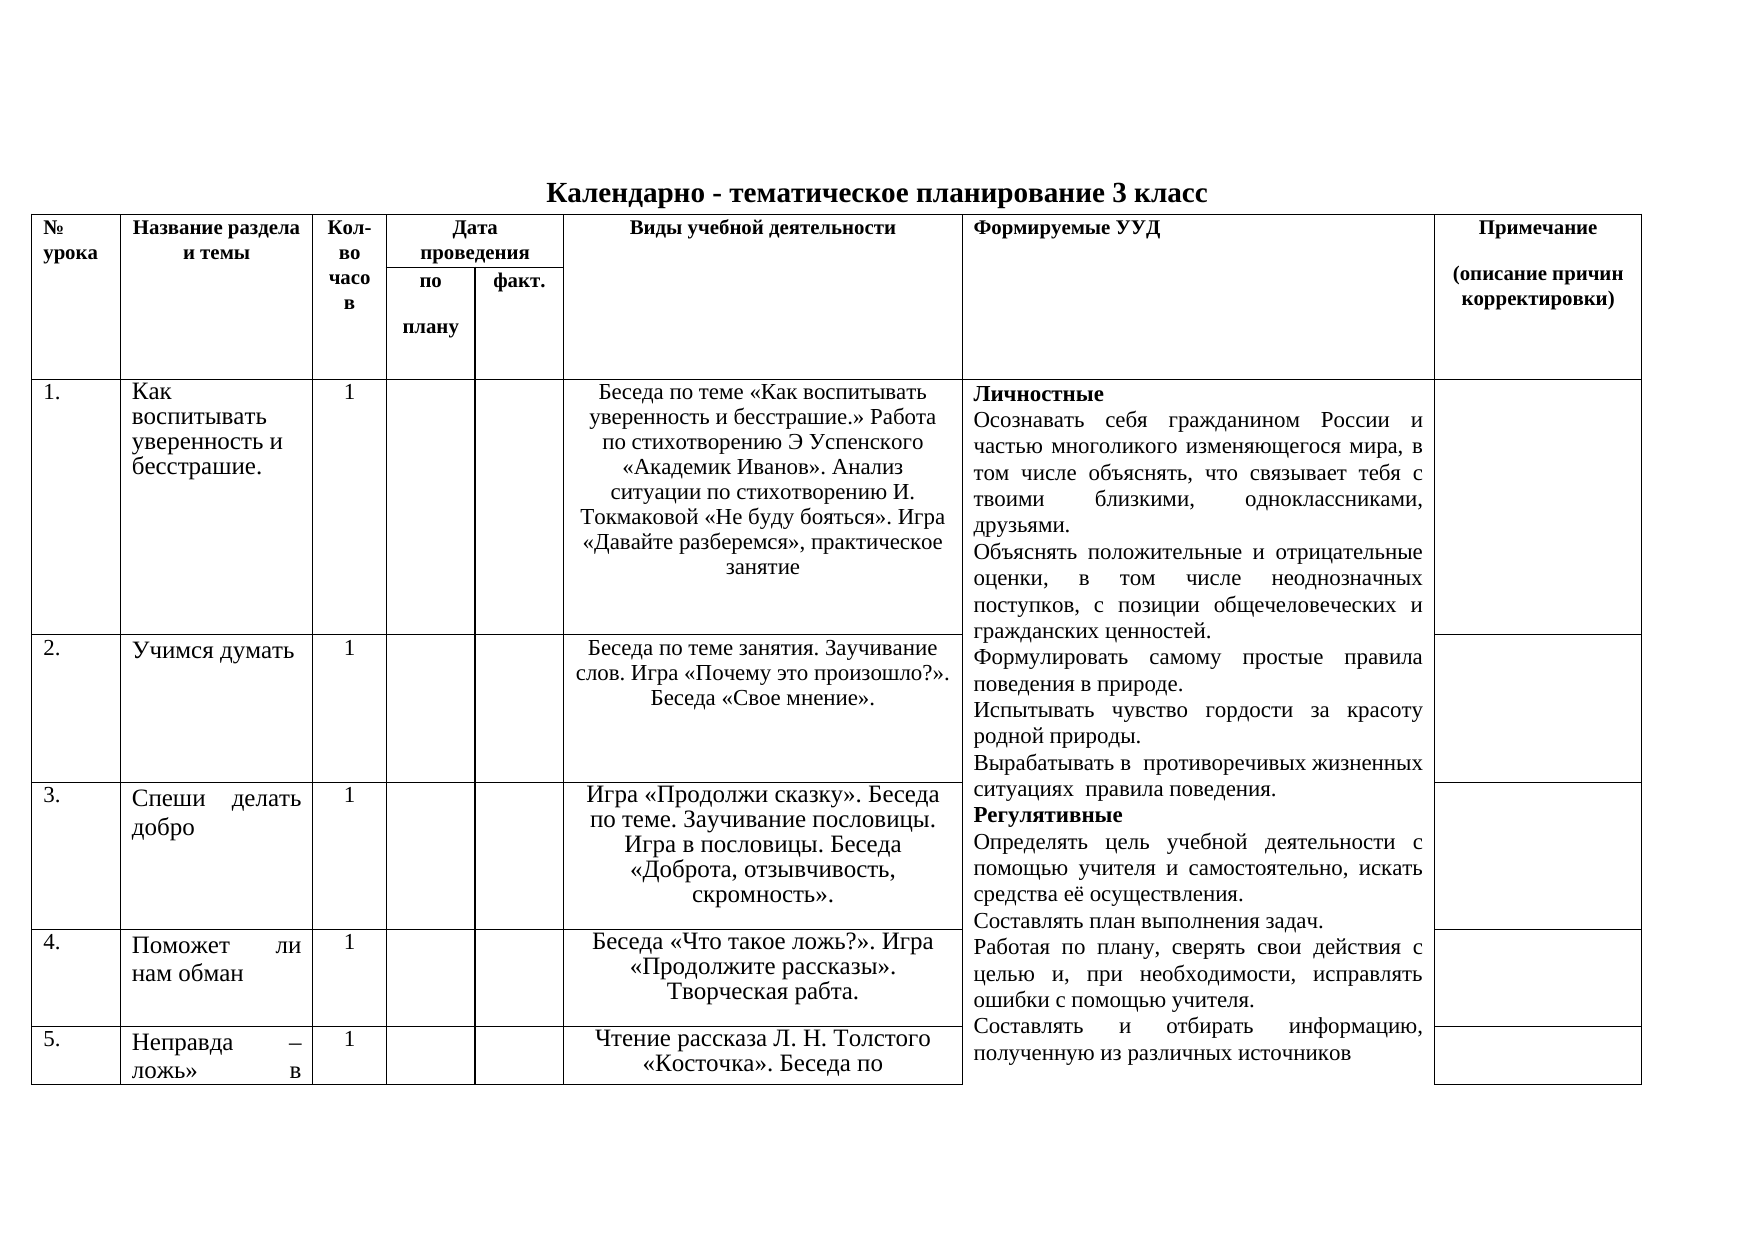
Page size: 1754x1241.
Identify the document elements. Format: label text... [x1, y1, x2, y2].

table_cell 1 [313, 380, 386, 634]
table_cell [476, 635, 563, 782]
table_cell 1 [313, 930, 386, 1026]
table_cell 4. [32, 930, 120, 1026]
table_cell Беседа «Что такое ложь?». Игра «Продолжите рассказы». Творческая рабта. [564, 930, 962, 1026]
table_cell [476, 930, 563, 1026]
table_cell Поможет ли нам обман [121, 930, 312, 1026]
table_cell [121, 1027, 312, 1084]
subtitle Календарно - тематическое планирование 3 класс [150, 175, 1604, 208]
table_cell 2. [32, 635, 120, 782]
table_cell [476, 380, 563, 634]
table_cell Беседа по теме «Как воспитывать уверенность и бесстрашие.» Работа по стихотворению Э Успенского «Академик Иванов». Анализ ситуации по стихотворению И. Токмаковой «Не буду бояться». Игра «Давайте разберемся», практическое занятие [564, 380, 962, 634]
table_header Дата проведения [387, 215, 563, 267]
table_cell по плану [387, 268, 474, 379]
table_header № урока [32, 215, 120, 379]
table_cell [564, 267, 962, 379]
table_cell 1. [32, 380, 120, 634]
table_cell [387, 1027, 474, 1084]
table_cell факт. [476, 268, 563, 379]
table_cell [1435, 380, 1641, 634]
table_cell [476, 1027, 563, 1084]
table_cell [387, 930, 474, 1026]
table_header Название раздела и темы [121, 215, 312, 379]
table_cell [476, 783, 563, 929]
table_cell [387, 783, 474, 929]
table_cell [564, 1027, 962, 1084]
table_cell [1435, 930, 1641, 1026]
table_cell Учимся думать [121, 635, 312, 782]
table_cell [1435, 635, 1641, 782]
table_cell [387, 380, 474, 634]
table_cell 1 [313, 635, 386, 782]
table_cell 5. [32, 1027, 120, 1084]
table_cell [1435, 1027, 1641, 1084]
table_cell 1 [313, 1027, 386, 1084]
table_header Примечание (описание причин корректировки) [1435, 215, 1641, 379]
table_cell Беседа по теме занятия. Заучивание слов. Игра «Почему это произошло?». Беседа «Свое мнение». [564, 635, 962, 782]
table_header Виды учебной деятельности [564, 215, 962, 267]
table_header Кол-во часов [313, 215, 386, 379]
table_cell Спеши делать добро [121, 783, 312, 929]
table_cell 1 [313, 783, 386, 929]
table_cell Личностные Осознавать себя гражданином России и частью многоликого изменяющегося мира, в том числе объяснять, что связывает тебя с твоими близкими, одноклассниками, друзьями. Объяснять положительные и отрицательные оценки, в том числе неоднозначных поступков, с позиции общечеловеческих и гражданских ценностей. Формулировать самому простые правила поведения в природе. Испытывать чувство гордости за красоту родной природы. Вырабатывать в противоречивых жизненных ситуациях правила поведения. Регулятивные Определять цель учебной деятельности с помощью учителя и самостоятельно, искать средства её осуществления. Составлять план выполнения задач. Работая по плану, сверять свои действия с целью и, при необходимости, исправлять ошибки с помощью учителя. Составлять и отбирать информацию, полученную из различных источников Познавательные Предполагать, какая информация необходима. Самостоятельно отбирать для решения учебных задач, необходимые словари, справочники, энциклопедии. Сопоставлять и отбирать информацию, полученную из различных источников Коммуникативные Оформлять свои мысли в устной и письменной речи с учётом своих учебных и жизненных ситуаций. При необходимости отстаивать свою точку зрения, аргументируя её. Учиться подтверждать аргументы фактами. Организовывать учебное взаимодействие в группе. [963, 380, 1434, 1084]
table_cell [387, 635, 474, 782]
table_cell Как воспитывать уверенность и бесстрашие. [121, 380, 312, 634]
table_cell Игра «Продолжи сказку». Беседа по теме. Заучивание пословицы. Игра в пословицы. Беседа «Доброта, отзывчивость, скромность». [564, 783, 962, 929]
table_cell 3. [32, 783, 120, 929]
table_header Формируемые УУД [963, 215, 1434, 379]
table_cell [1435, 783, 1641, 929]
